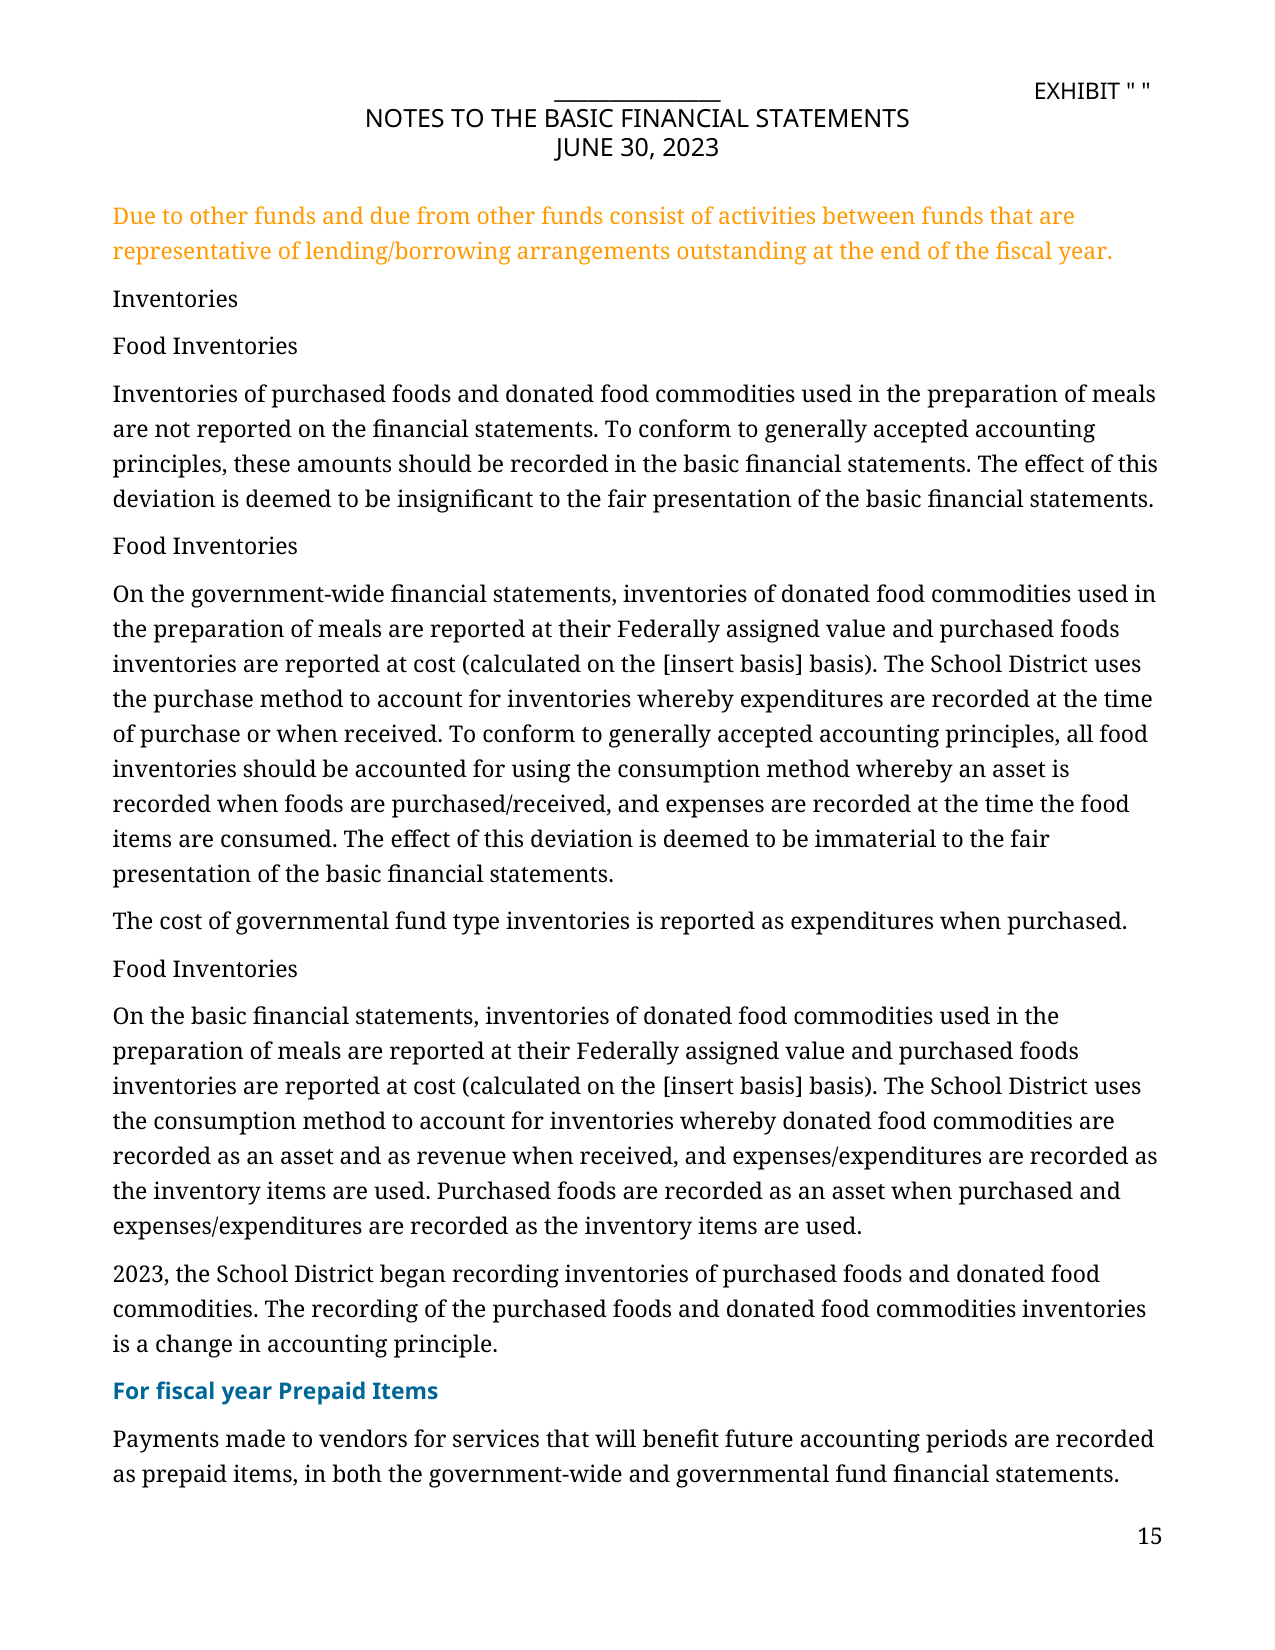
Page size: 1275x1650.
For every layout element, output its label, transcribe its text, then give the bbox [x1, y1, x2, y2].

text Due to other funds and due from other funds consist of activities between funds that are representative of lending/borrowing arrangements outstanding at the end of the fiscal year. [112, 200, 1162, 266]
